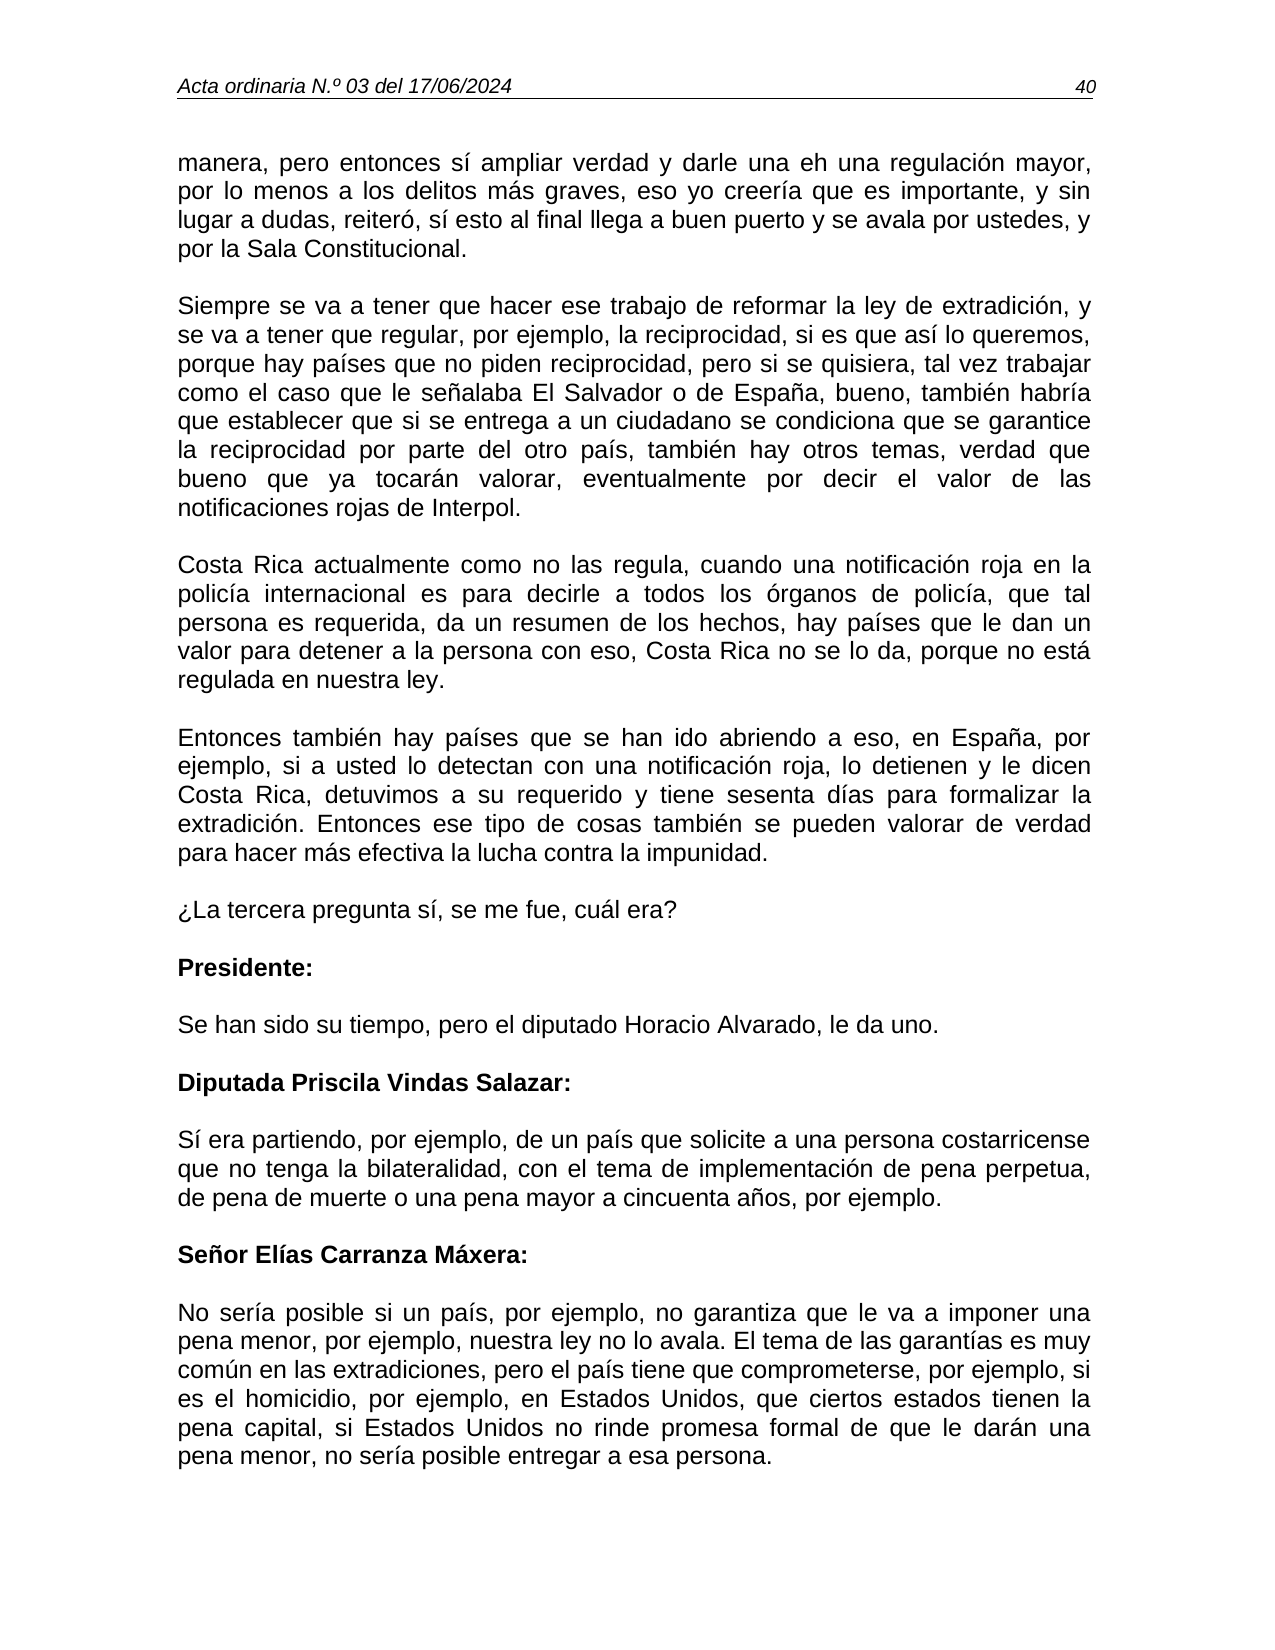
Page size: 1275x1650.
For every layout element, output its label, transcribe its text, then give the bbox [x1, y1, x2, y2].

text Señor Elías Carranza Máxera: [177, 1240, 1093, 1269]
text Siempre se va a tener que hacer ese trabajo de reformar la ley de extradición, y se va a tener que regular, por ejemplo, la reciprocidad, si es que así lo queremos, porque hay países que no piden reciprocidad, pero si se quisiera, tal vez trabajar como el caso que le señalaba El Salvador o de España, bueno, también habría que establecer que si se entrega a un ciudadano se condiciona que se garantice la reciprocidad por parte del otro país, también hay otros temas, verdad que bueno que ya tocarán valorar, eventualmente por decir el valor de las notificaciones rojas de Interpol. [177, 291, 1093, 521]
text Costa Rica actualmente como no las regula, cuando una notificación roja en la policía internacional es para decirle a todos los órganos de policía, que tal persona es requerida, da un resumen de los hechos, hay países que le dan un valor para detener a la persona con eso, Costa Rica no se lo da, porque no está regulada en nuestra ley. [177, 550, 1093, 694]
text ¿La tercera pregunta sí, se me fue, cuál era? [177, 895, 1093, 924]
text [177, 148, 1093, 263]
text Se han sido su tiempo, pero el diputado Horacio Alvarado, le da uno. [177, 1010, 1093, 1039]
text Diputada Priscila Vindas Salazar: [177, 1068, 1093, 1096]
text Presidente: [177, 953, 1093, 981]
text No sería posible si un país, por ejemplo, no garantiza que le va a imponer una pena menor, por ejemplo, nuestra ley no lo avala. El tema de las garantías es muy común en las extradiciones, pero el país tiene que comprometerse, por ejemplo, si es el homicidio, por ejemplo, en Estados Unidos, que ciertos estados tienen la pena capital, si Estados Unidos no rinde promesa formal de que le darán una pena menor, no sería posible entregar a esa persona. [177, 1298, 1093, 1470]
text Entonces también hay países que se han ido abriendo a eso, en España, por ejemplo, si a usted lo detectan con una notificación roja, lo detienen y le dicen Costa Rica, detuvimos a su requerido y tiene sesenta días para formalizar la extradición. Entonces ese tipo de cosas también se pueden valorar de verdad para hacer más efectiva la lucha contra la impunidad. [177, 723, 1093, 866]
text Sí era partiendo, por ejemplo, de un país que solicite a una persona costarricense que no tenga la bilateralidad, con el tema de implementación de pena perpetua, de pena de muerte o una pena mayor a cincuenta años, por ejemplo. [177, 1125, 1093, 1211]
